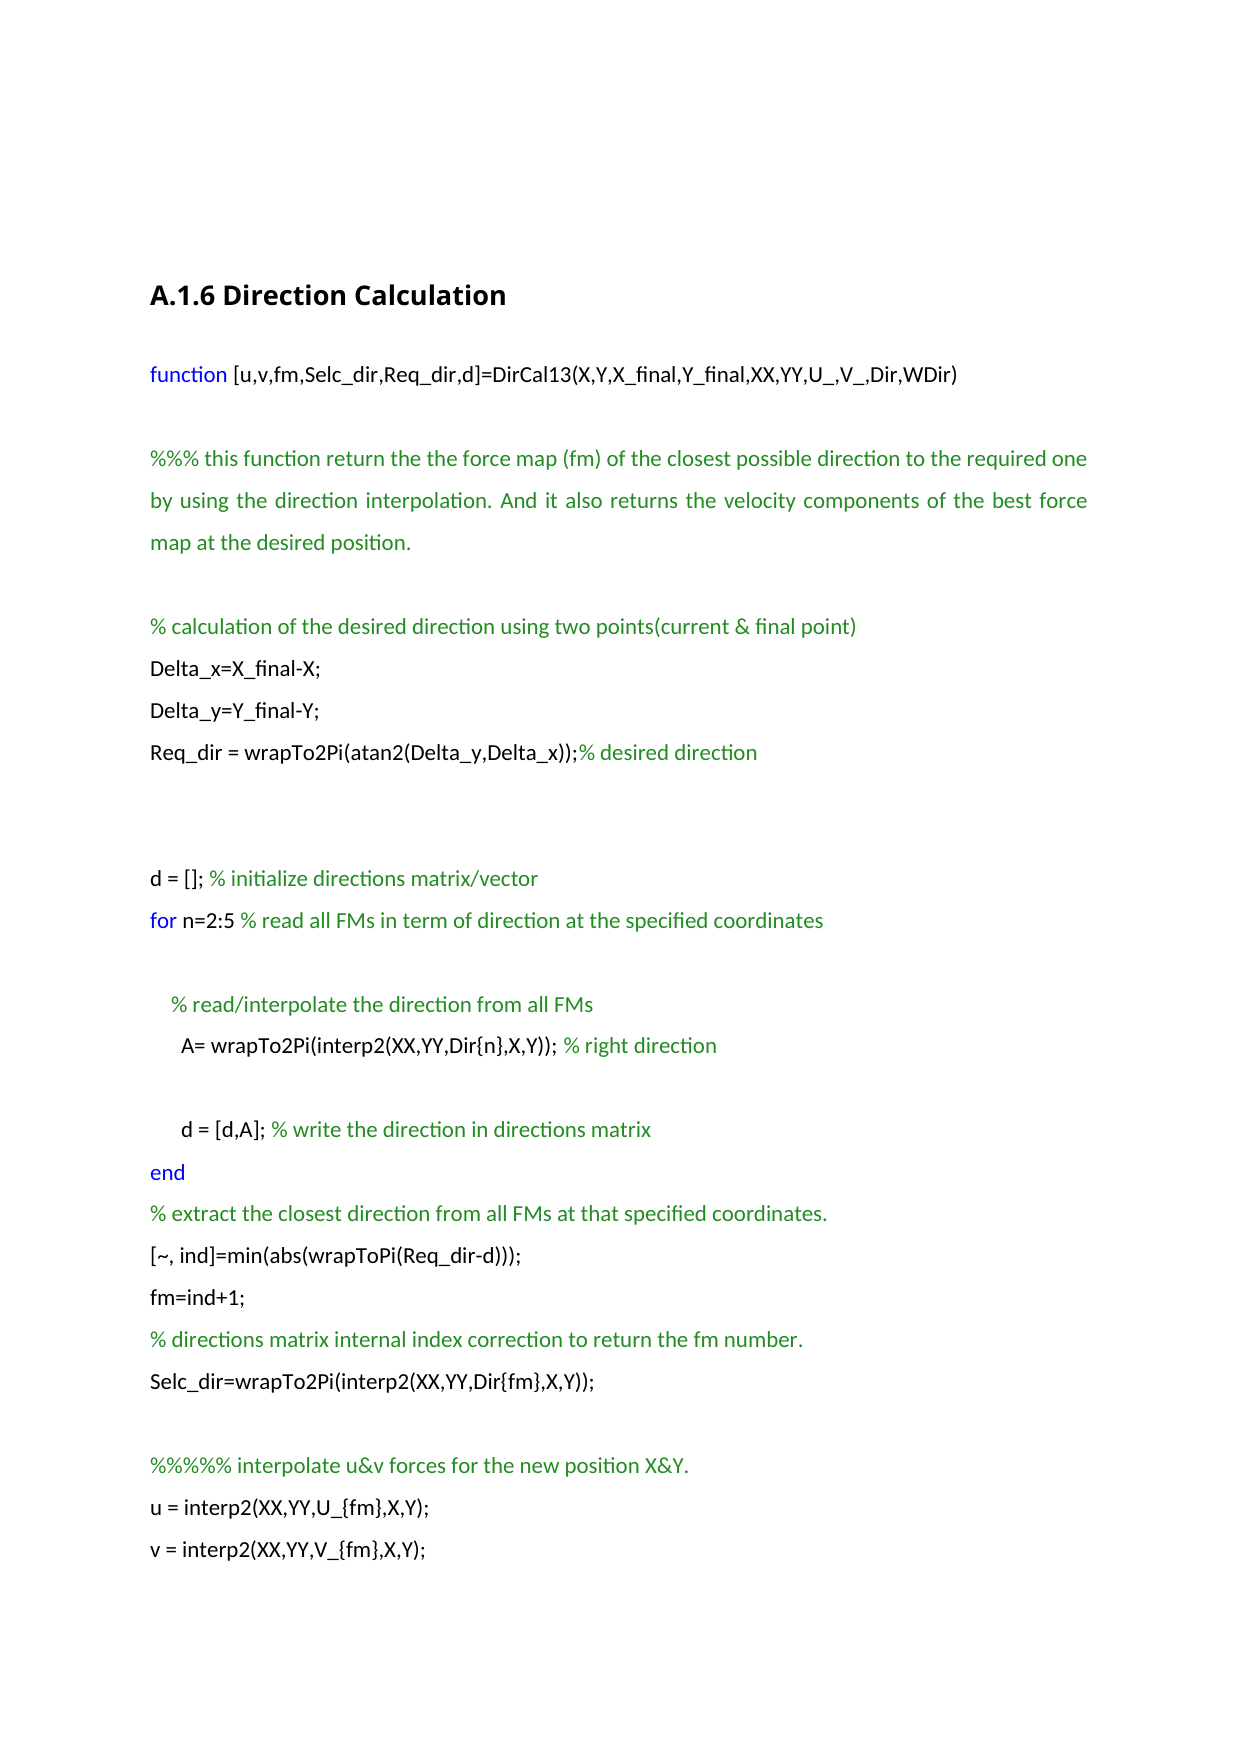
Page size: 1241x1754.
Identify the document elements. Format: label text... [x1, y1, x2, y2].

text [~, ind]=min(abs(wrapToPi(Req_dir-d))); [150, 1242, 1090, 1269]
text Selc_dir=wrapTo2Pi(interp2(XX,YY,Dir{fm},X,Y)); [150, 1367, 1090, 1396]
text end [150, 1158, 1090, 1186]
text Delta_x=X_final-X; [150, 654, 1090, 682]
text Req_dir = wrapTo2Pi(atan2(Delta_y,Delta_x));% desired direction [150, 738, 1090, 766]
text d = [d,A]; % write the direction in directions matrix [150, 1116, 1090, 1144]
text % calculation of the desired direction using two points(current & final point) [150, 612, 1090, 640]
text %%% this function return the the force map (fm) of the closest possible direction to the required one by using the direction interpolation. And it also returns the velocity components of the best force map at the desired position. [150, 444, 1090, 556]
text v = interp2(XX,YY,V_{fm},X,Y); [150, 1535, 1090, 1563]
text % read/interpolate the direction from all FMs [150, 990, 1090, 1018]
text d = []; % initialize directions matrix/vector [150, 864, 1090, 892]
text % extract the closest direction from all FMs at that specified coordinates. [150, 1199, 1090, 1228]
text u = interp2(XX,YY,U_{fm},X,Y); [150, 1493, 1090, 1521]
text for n=2:5 % read all FMs in term of direction at the specified coordinates [150, 906, 1090, 934]
text Delta_y=Y_final-Y; [150, 696, 1090, 724]
text function [u,v,fm,Selc_dir,Req_dir,d]=DirCal13(X,Y,X_final,Y_final,XX,YY,U_,V_,Dir,WDir) [150, 360, 1090, 388]
text % directions matrix internal index correction to return the fm number. [150, 1326, 1090, 1353]
text fm=ind+1; [150, 1283, 1090, 1312]
subtitle A.1.6 Direction Calculation [150, 276, 1090, 313]
text %%%%% interpolate u&v forces for the new position X&Y. [150, 1451, 1090, 1479]
text A= wrapTo2Pi(interp2(XX,YY,Dir{n},X,Y)); % right direction [150, 1032, 1090, 1060]
